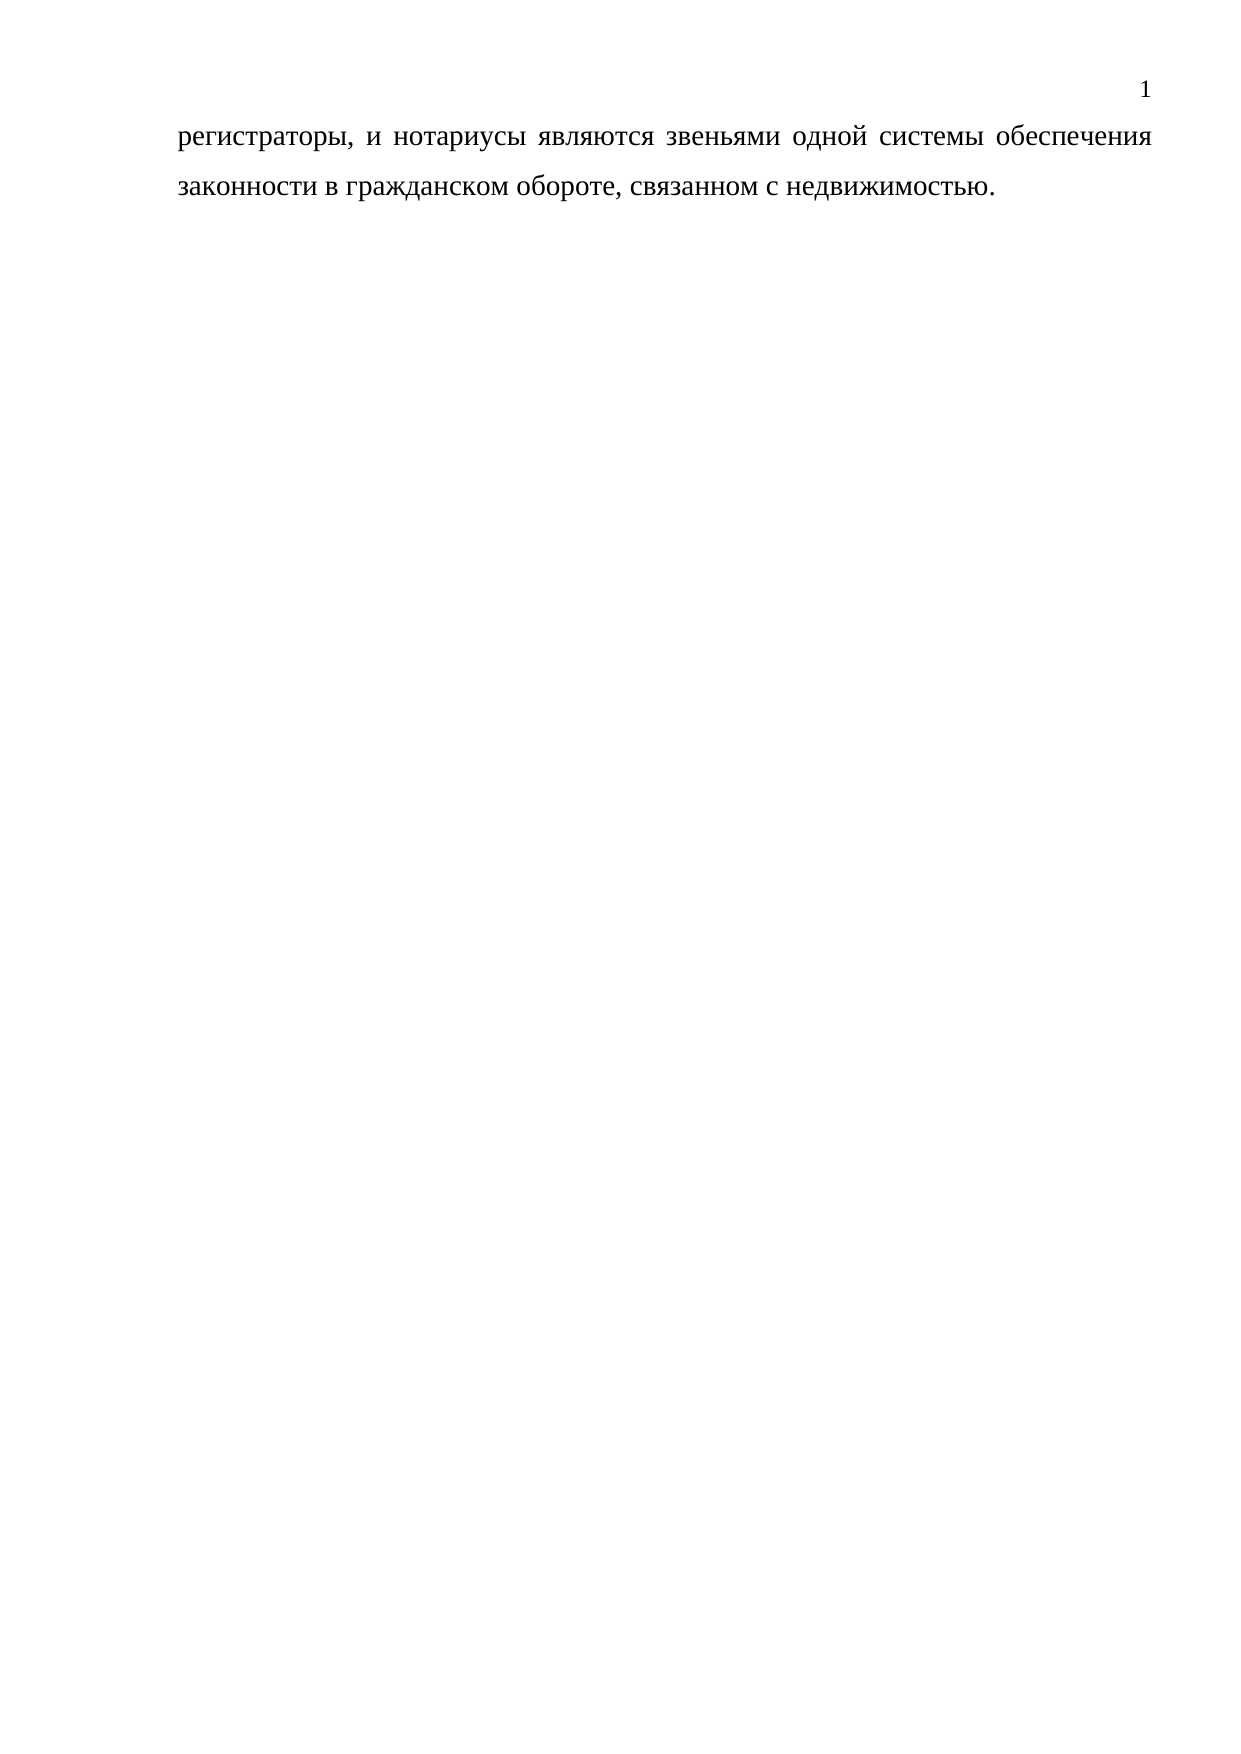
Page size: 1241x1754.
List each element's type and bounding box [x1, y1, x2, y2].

text [177, 118, 1152, 202]
